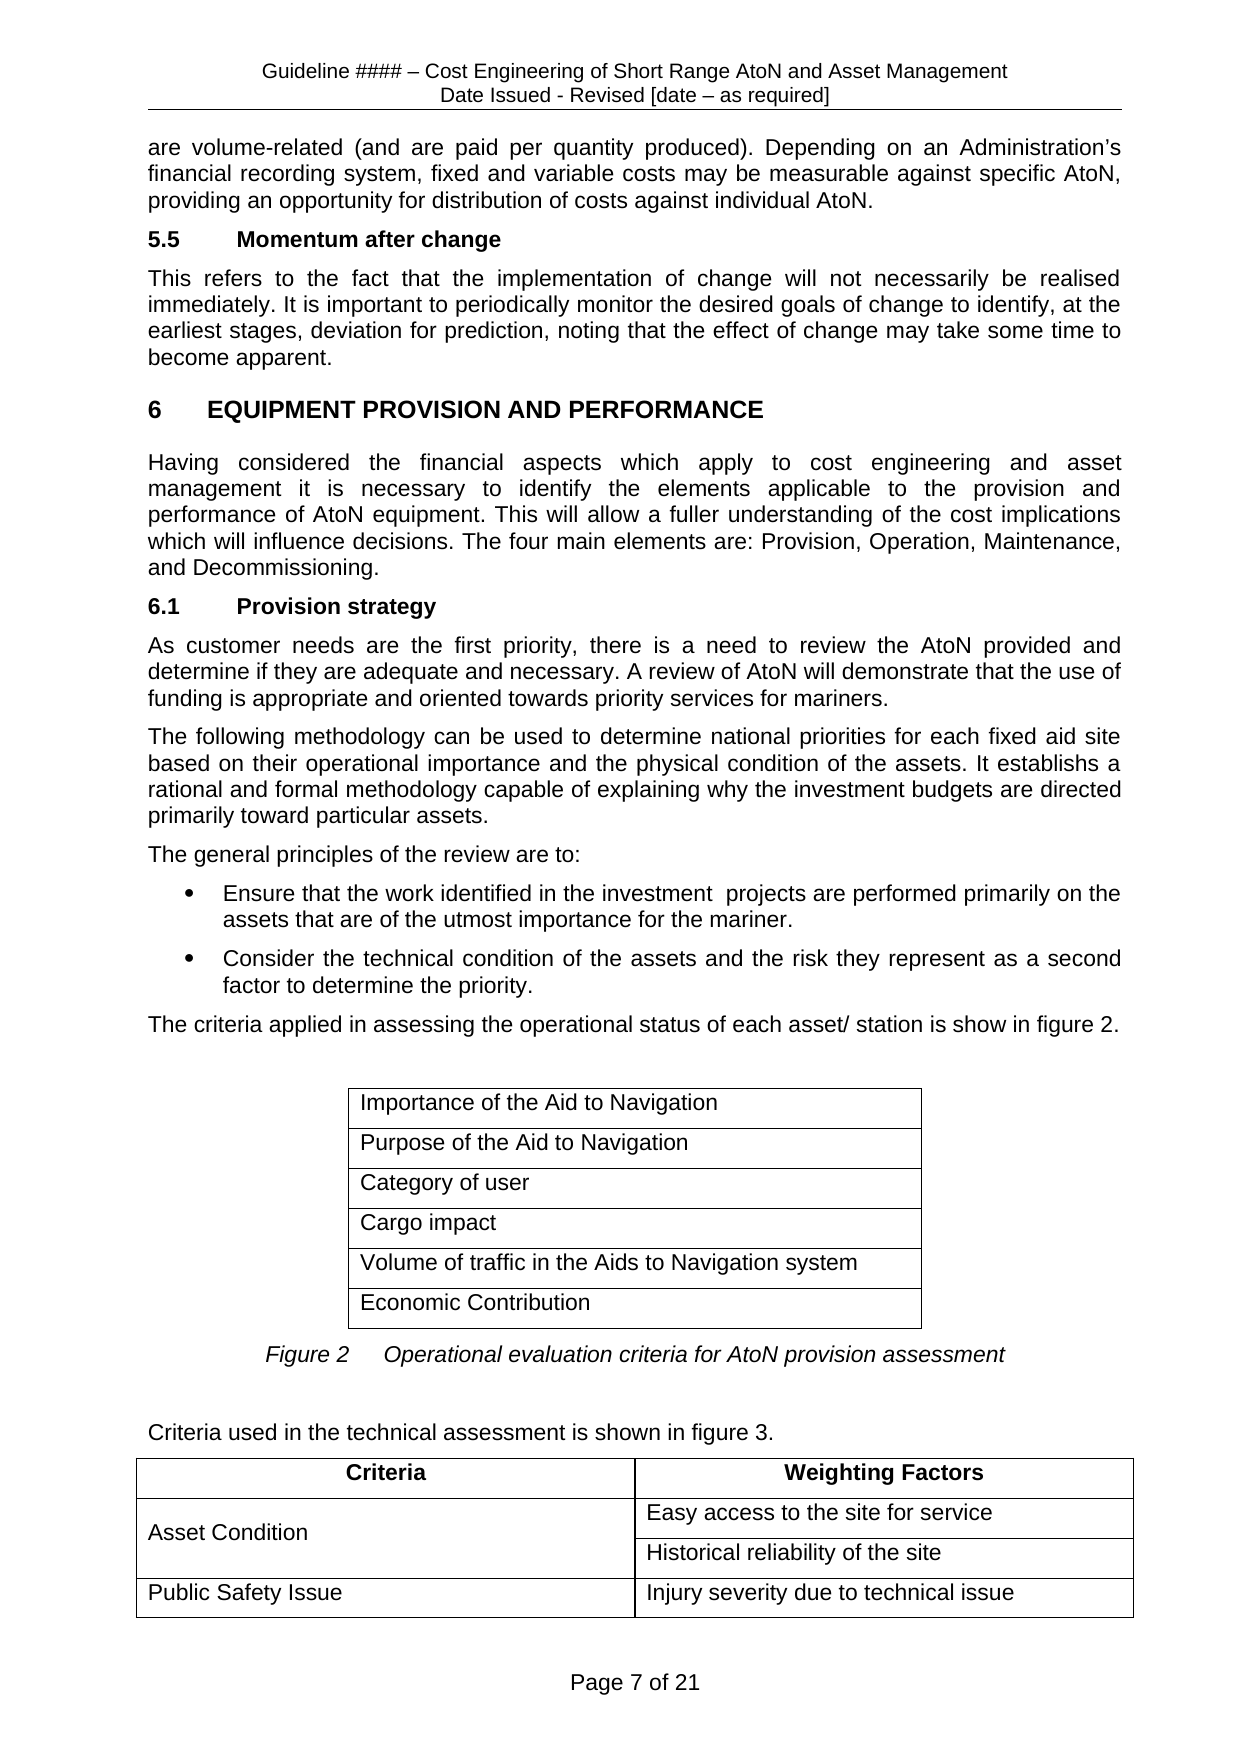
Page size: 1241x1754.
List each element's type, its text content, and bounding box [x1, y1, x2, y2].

text Having considered the financial aspects which apply to cost engineering and asset management it is necessary to identify the elements applicable to the provision and performance of AtoN equipment. This will allow a fuller understanding of the cost implications which will influence decisions. The four main elements are: Provision, Operation, Maintenance, and Decommissioning. [148, 449, 1122, 580]
text The criteria applied in assessing the operational status of each asset/ station is show in figure 2. [148, 1011, 1122, 1037]
list Ensure that the work identified in the investment projects are performed primarily on the assets that are of the utmost importance for the mariner. [185, 880, 1122, 933]
table_cell Easy access to the site for service [636, 1499, 1133, 1537]
table_header Importance of the Aid to Navigation [349, 1089, 921, 1128]
table_header Criteria [137, 1459, 634, 1498]
subtitle Equipment Provision and Performance [148, 395, 1122, 424]
table_cell Historical reliability of the site [636, 1539, 1133, 1577]
text Operational evaluation criteria for AtoN provision assessment [148, 1341, 1122, 1367]
table_header Weighting Factors [636, 1459, 1133, 1498]
subtitle Provision strategy [148, 593, 1122, 619]
text Criteria used in the technical assessment is shown in figure 3. [148, 1419, 1122, 1445]
list Consider the technical condition of the assets and the risk they represent as a second factor to determine the priority. [185, 945, 1122, 998]
text This refers to the fact that the implementation of change will not necessarily be realised immediately. It is important to periodically monitor the desired goals of change to identify, at the earliest stages, deviation for prediction, noting that the effect of change may take some time to become apparent. [148, 264, 1122, 370]
table_cell Public Safety Issue [137, 1579, 634, 1617]
table_cell Volume of traffic in the Aids to Navigation system [349, 1249, 921, 1288]
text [148, 134, 1122, 213]
table_cell Asset Condition [137, 1499, 634, 1577]
subtitle Momentum after change [148, 226, 1122, 252]
table_cell Economic Contribution [349, 1289, 921, 1328]
table_cell Injury severity due to technical issue [636, 1579, 1133, 1617]
text The following methodology can be used to determine national priorities for each fixed aid site based on their operational importance and the physical condition of the assets. It establishs a rational and formal methodology capable of explaining why the investment budgets are directed primarily toward particular assets. [148, 723, 1122, 829]
table_cell Cargo impact [349, 1209, 921, 1248]
text As customer needs are the first priority, there is a need to review the AtoN provided and determine if they are adequate and necessary. A review of AtoN will demonstrate that the use of funding is appropriate and oriented towards priority services for mariners. [148, 632, 1122, 711]
table_cell Category of user [349, 1169, 921, 1208]
text The general principles of the review are to: [148, 841, 1122, 868]
table_cell Purpose of the Aid to Navigation [349, 1129, 921, 1168]
